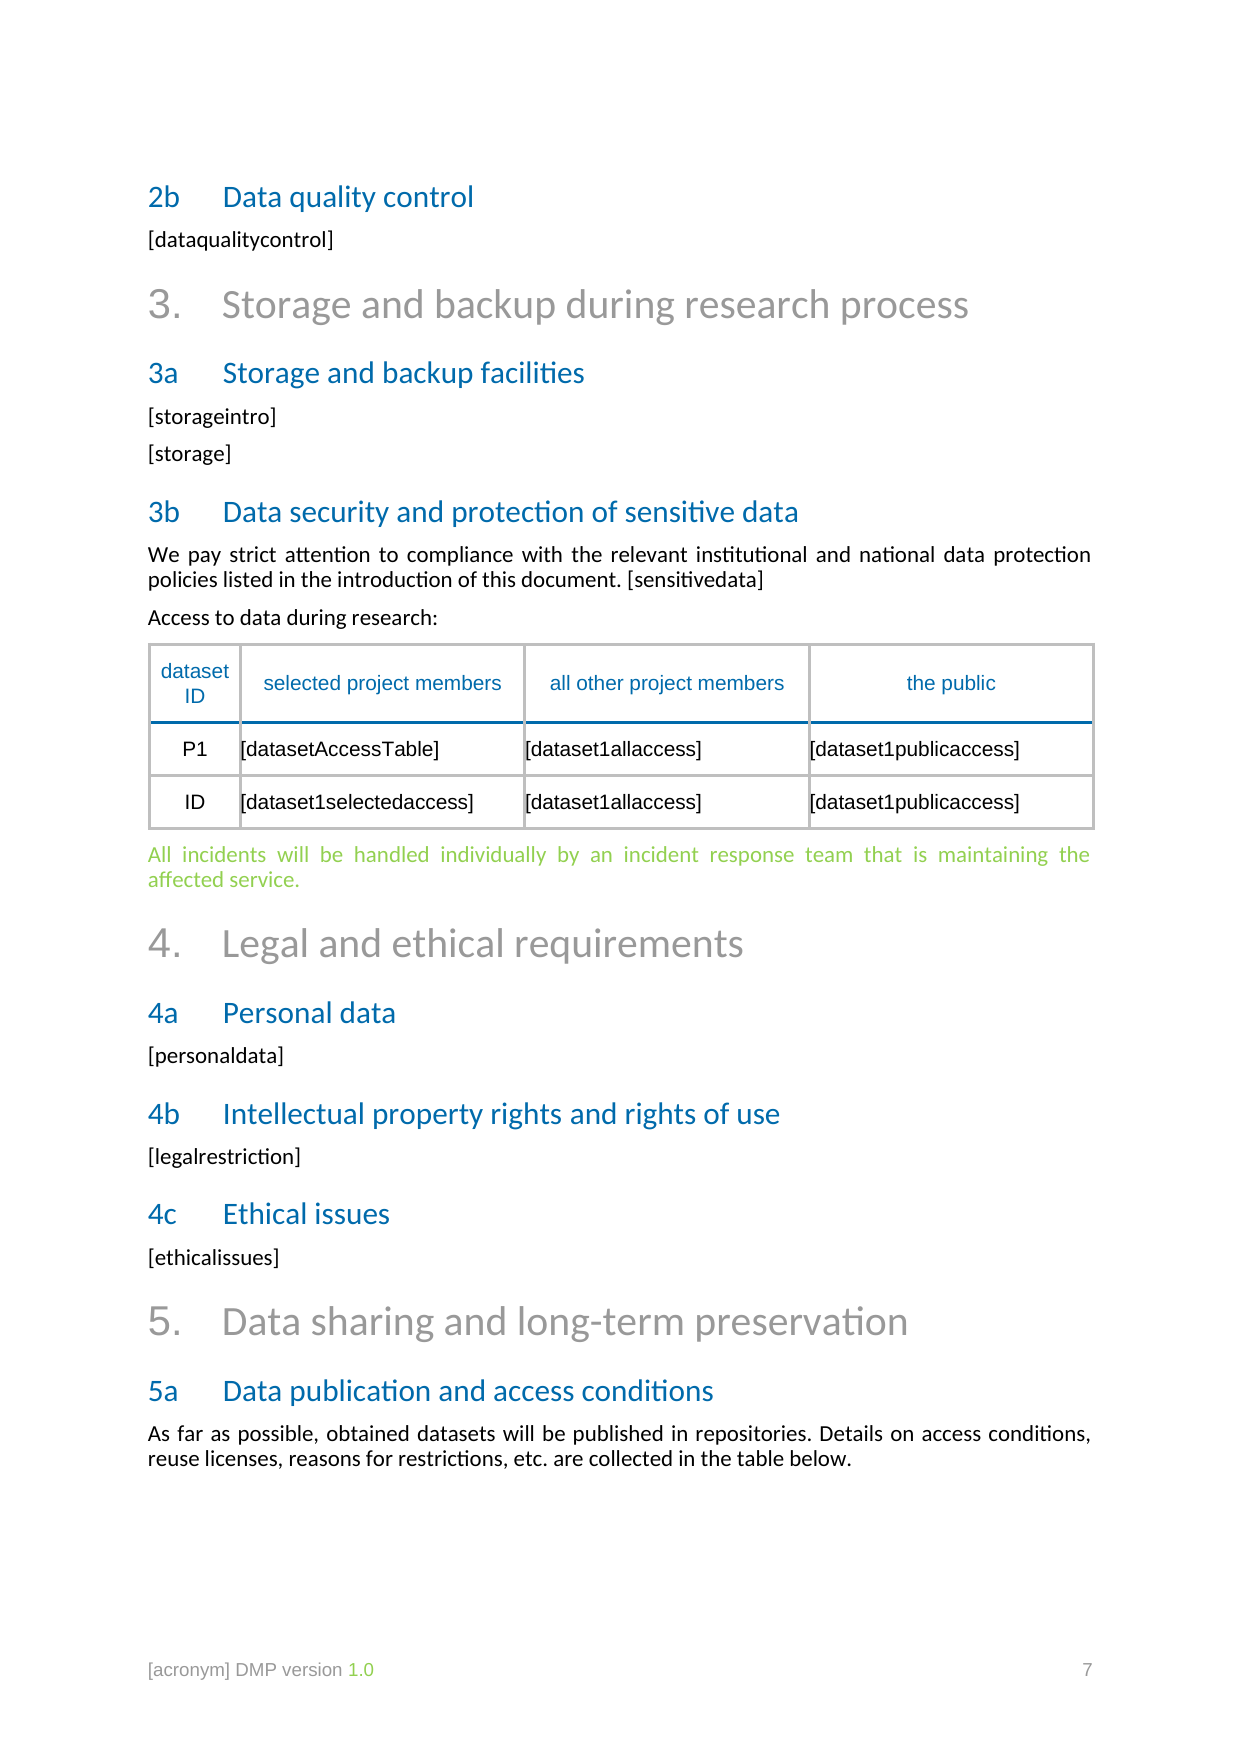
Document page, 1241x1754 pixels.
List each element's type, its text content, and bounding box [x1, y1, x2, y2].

text All incidents will be handled individually by an incident response team that is maintaining the affected service. [148, 842, 1092, 892]
table_header dataset ID [151, 646, 239, 721]
table_cell [dataset1selectedaccess] [242, 777, 523, 827]
table_cell [datasetAccessTable] [242, 724, 523, 774]
subtitle 4b Intellectual property rights and rights of use [148, 1094, 1092, 1132]
table_cell [dataset1allaccess] [526, 724, 808, 774]
table_cell [dataset1allaccess] [526, 777, 808, 827]
table_cell ID [151, 777, 239, 827]
table_cell [dataset1publicaccess] [811, 777, 1092, 827]
subtitle Storage and backup during research process [148, 278, 1092, 329]
subtitle 5a Data publication and access conditions [148, 1371, 1092, 1409]
text [storageintro] [148, 404, 1092, 429]
table_cell P1 [151, 724, 239, 774]
subtitle Data sharing and long-term preservation [148, 1295, 1092, 1346]
subtitle 4c Ethical issues [148, 1194, 1092, 1233]
text [dataqualitycontrol] [148, 228, 1067, 253]
subtitle 3b Data security and protection of sensitive data [148, 492, 1092, 530]
table_header all other project members [526, 646, 808, 721]
text [personaldata] [148, 1044, 1092, 1069]
text [ethicalissues] [148, 1245, 1092, 1270]
table_header the public [811, 646, 1092, 721]
subtitle 4a Personal data [148, 993, 1092, 1031]
text [legalrestriction] [148, 1144, 1092, 1169]
subtitle Legal and ethical requirements [148, 917, 1092, 968]
subtitle 3a Storage and backup facilities [148, 354, 1092, 392]
text [storage] [148, 442, 1092, 467]
table_header selected project members [242, 646, 523, 721]
subtitle 2b Data quality control [148, 177, 1092, 215]
text As far as possible, obtained datasets will be published in repositories. Details on access conditions, reuse licenses, reasons for restrictions, etc. are collected in the table below. [148, 1422, 1092, 1472]
text Access to data during research: [148, 605, 1092, 630]
text We pay strict attention to compliance with the relevant institutional and national data protection policies listed in the introduction of this document. [sensitivedata] [148, 542, 1092, 592]
table_cell [dataset1publicaccess] [811, 724, 1092, 774]
